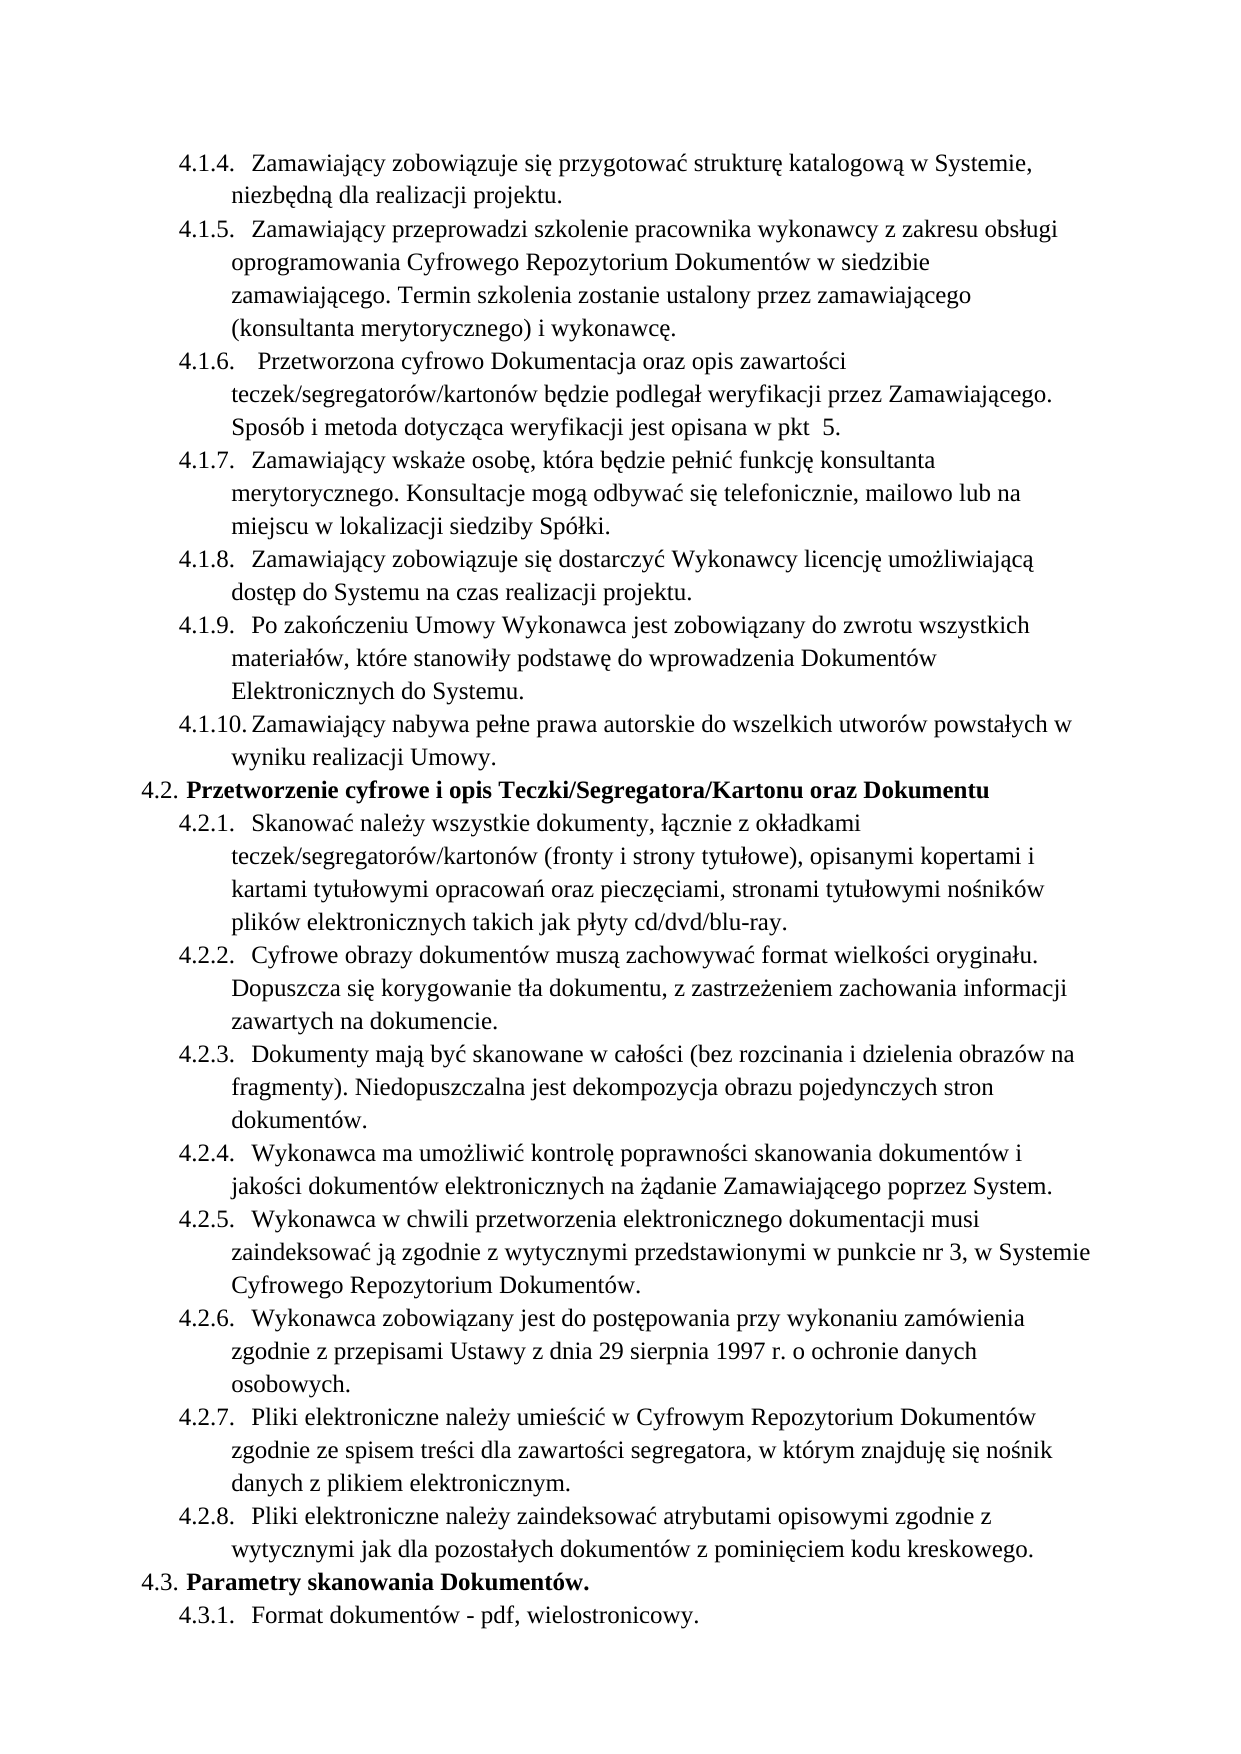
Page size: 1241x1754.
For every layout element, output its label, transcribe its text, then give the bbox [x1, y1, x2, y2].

list Wykonawca ma umożliwić kontrolę poprawności skanowania dokumentów i jakości dokumentów elektronicznych na żądanie Zamawiającego poprzez System. [178, 1138, 1093, 1200]
list Skanować należy wszystkie dokumenty, łącznie z okładkami teczek/segregatorów/kartonów (fronty i strony tytułowe), opisanymi kopertami i kartami tytułowymi opracowań oraz pieczęciami, stronami tytułowymi nośników plików elektronicznych takich jak płyty cd/dvd/blu-ray. [178, 808, 1093, 936]
list Zamawiający nabywa pełne prawa autorskie do wszelkich utworów powstałych w wyniku realizacji Umowy. [178, 709, 1093, 771]
list Przetworzenie cyfrowe i opis Teczki/Segregatora/Kartonu oraz Dokumentu [141, 775, 1093, 804]
list Zamawiający zobowiązuje się dostarczyć Wykonawcy licencję umożliwiającą dostęp do Systemu na czas realizacji projektu. [178, 544, 1093, 606]
list Przetworzona cyfrowo Dokumentacja oraz opis zawartości teczek/segregatorów/kartonów będzie podlegał weryfikacji przez Zamawiającego. Sposób i metoda dotycząca weryfikacji jest opisana w pkt 5. [178, 346, 1093, 441]
list Pliki elektroniczne należy umieścić w Cyfrowym Repozytorium Dokumentów zgodnie ze spisem treści dla zawartości segregatora, w którym znajduję się nośnik danych z plikiem elektronicznym. [178, 1402, 1093, 1497]
list Cyfrowe obrazy dokumentów muszą zachowywać format wielkości oryginału. Dopuszcza się korygowanie tła dokumentu, z zastrzeżeniem zachowania informacji zawartych na dokumencie. [178, 940, 1093, 1035]
list Zamawiający zobowiązuje się przygotować strukturę katalogową w Systemie, niezbędną dla realizacji projektu. [178, 148, 1093, 209]
list Wykonawca zobowiązany jest do postępowania przy wykonaniu zamówienia zgodnie z przepisami Ustawy z dnia 29 sierpnia 1997 r. o ochronie danych osobowych. [178, 1303, 1093, 1398]
list Zamawiający wskaże osobę, która będzie pełnić funkcję konsultanta merytorycznego. Konsultacje mogą odbywać się telefonicznie, mailowo lub na miejscu w lokalizacji siedziby Spółki. [178, 445, 1093, 539]
list Po zakończeniu Umowy Wykonawca jest zobowiązany do zwrotu wszystkich materiałów, które stanowiły podstawę do wprowadzenia Dokumentów Elektronicznych do Systemu. [178, 610, 1093, 705]
list Zamawiający przeprowadzi szkolenie pracownika wykonawcy z zakresu obsługi oprogramowania Cyfrowego Repozytorium Dokumentów w siedzibie zamawiającego. Termin szkolenia zostanie ustalony przez zamawiającego (konsultanta merytorycznego) i wykonawcę. [178, 214, 1093, 341]
list Dokumenty mają być skanowane w całości (bez rozcinania i dzielenia obrazów na fragmenty). Niedopuszczalna jest dekompozycja obrazu pojedynczych stron dokumentów. [178, 1039, 1093, 1134]
list Wykonawca w chwili przetworzenia elektronicznego dokumentacji musi zaindeksować ją zgodnie z wytycznymi przedstawionymi w punkcie nr 3, w Systemie Cyfrowego Repozytorium Dokumentów. [178, 1204, 1093, 1299]
list Pliki elektroniczne należy zaindeksować atrybutami opisowymi zgodnie z wytycznymi jak dla pozostałych dokumentów z pominięciem kodu kreskowego. [178, 1501, 1093, 1563]
list Format dokumentów - pdf, wielostronicowy. [178, 1601, 1093, 1629]
list Parametry skanowania Dokumentów. [141, 1567, 1093, 1596]
